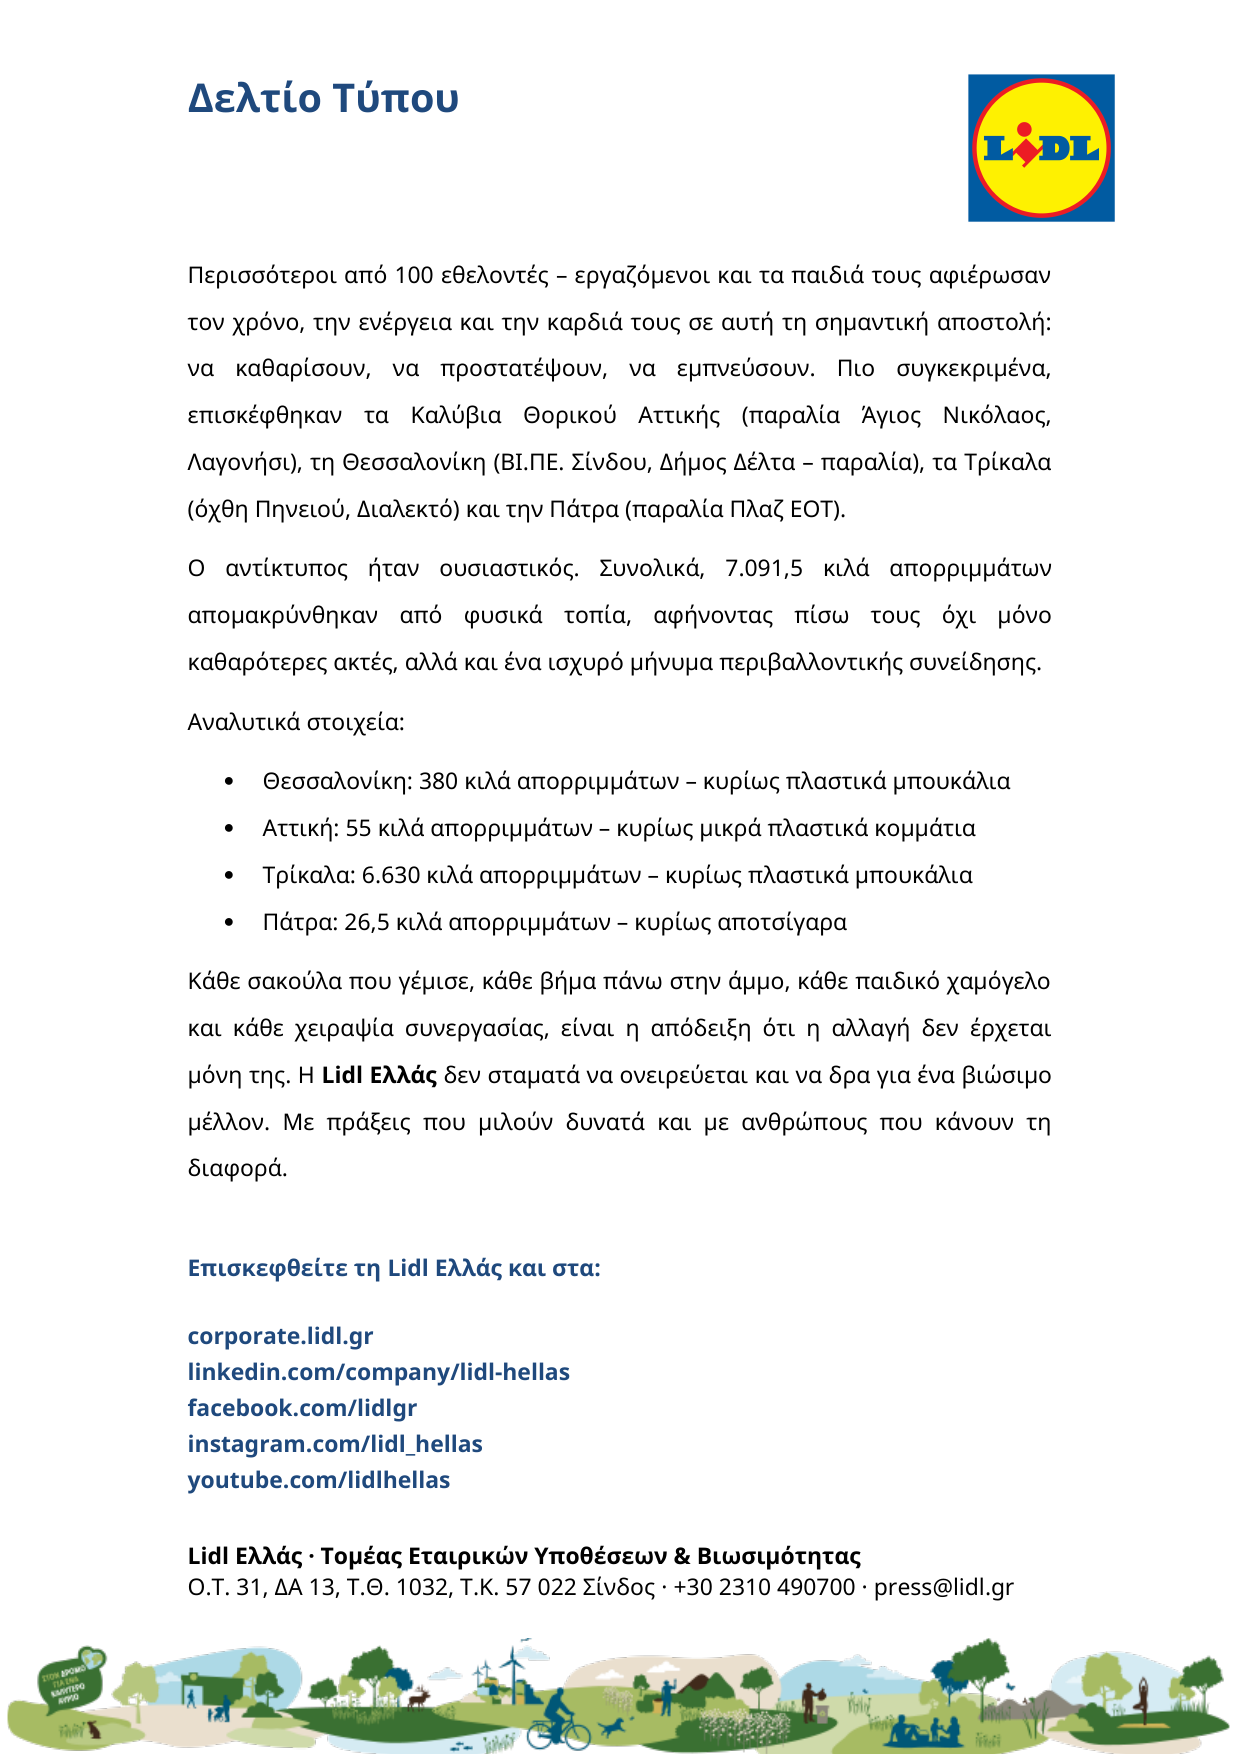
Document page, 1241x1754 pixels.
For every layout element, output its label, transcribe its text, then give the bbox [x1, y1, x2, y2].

list Θεσσαλονίκη: 380 κιλά απορριμμάτων – κυρίως πλαστικά μπουκάλια [225, 765, 1053, 796]
text Κάθε σακούλα που γέμισε, κάθε βήμα πάνω στην άμμο, κάθε παιδικό χαμόγελο και κάθε χειραψία συνεργασίας, είναι η απόδειξη ότι η αλλαγή δεν έρχεται μόνη της. Η Lidl Ελλάς δεν σταματά να ονειρεύεται και να δρα για ένα βιώσιμο μέλλον. Με πράξεις που μιλούν δυνατά και με ανθρώπους που κάνουν τη διαφορά. [187, 965, 1053, 1183]
list Τρίκαλα: 6.630 κιλά απορριμμάτων – κυρίως πλαστικά μπουκάλια [225, 858, 1053, 890]
text youtube.com/lidlhellas [187, 1464, 1053, 1495]
text Ο αντίκτυπος ήταν ουσιαστικός. Συνολικά, 7.091,5 κιλά απορριμμάτων απομακρύνθηκαν από φυσικά τοπία, αφήνοντας πίσω τους όχι μόνο καθαρότερες ακτές, αλλά και ένα ισχυρό μήνυμα περιβαλλοντικής συνείδησης. [187, 552, 1053, 677]
text facebook.com/lidlgr [187, 1392, 1053, 1423]
text Αναλυτικά στοιχεία: [187, 705, 1053, 737]
picture [967, 73, 1116, 223]
text Επισκεφθείτε τη Lidl Ελλάς και στα: [187, 1252, 1053, 1283]
text corporate.lidl.gr [187, 1320, 1053, 1351]
list Αττική: 55 κιλά απορριμμάτων – κυρίως μικρά πλαστικά κομμάτια [225, 812, 1053, 843]
text Περισσότεροι από 100 εθελοντές – εργαζόμενοι και τα παιδιά τους αφιέρωσαν τον χρόνο, την ενέργεια και την καρδιά τους σε αυτή τη σημαντική αποστολή: να καθαρίσουν, να προστατέψουν, να εμπνεύσουν. Πιο συγκεκριμένα, επισκέφθηκαν τα Καλύβια Θορικού Αττικής (παραλία Άγιος Νικόλαος, Λαγονήσι), τη Θεσσαλονίκη (ΒΙ.ΠΕ. Σίνδου, Δήμος Δέλτα – παραλία), τα Τρίκαλα (όχθη Πηνειού, Διαλεκτό) και την Πάτρα (παραλία Πλαζ ΕΟΤ). [187, 258, 1053, 524]
text instagram.com/lidl_hellas [187, 1428, 1053, 1459]
list Πάτρα: 26,5 κιλά απορριμμάτων – κυρίως αποτσίγαρα [225, 905, 1053, 937]
text linkedin.com/company/lidl-hellas [187, 1356, 1053, 1387]
picture [6, 1638, 1233, 1754]
